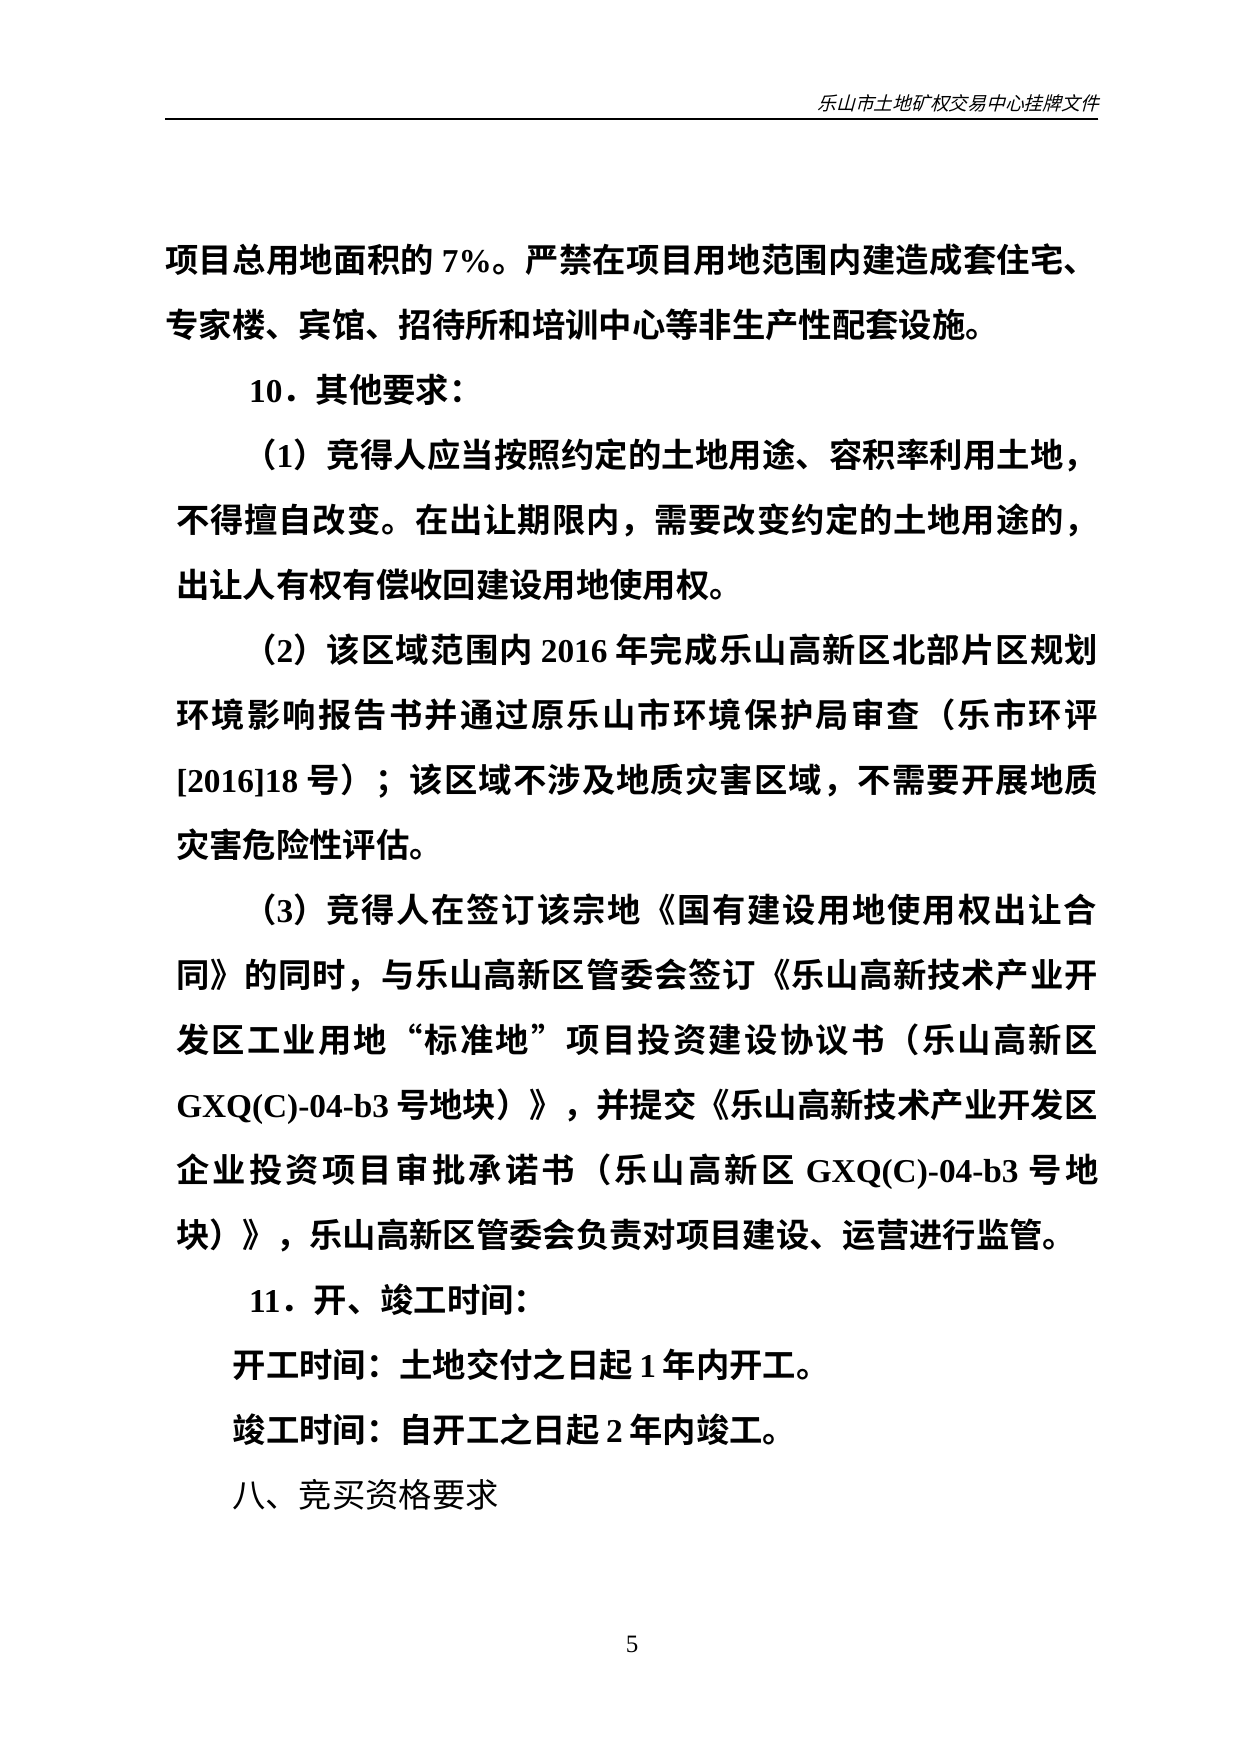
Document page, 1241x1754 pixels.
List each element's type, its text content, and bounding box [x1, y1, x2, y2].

text 开工时间：土地交付之日起1年内开工。 [165, 1331, 1098, 1396]
list 开、竣工时间： [165, 1266, 1098, 1331]
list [165, 226, 1098, 356]
text 八、竞买资格要求 [165, 1461, 1098, 1526]
text 竣工时间：自开工之日起2年内竣工。 [165, 1396, 1098, 1461]
list 竞得人应当按照约定的土地用途、容积率利用土地，不得擅自改变。在出让期限内，需要改变约定的土地用途的，出让人有权有偿收回建设用地使用权。 [176, 421, 1098, 616]
list 竞得人在签订该宗地《国有建设用地使用权出让合同》的同时，与乐山高新区管委会签订《乐山高新技术产业开发区工业用地“标准地”项目投资建设协议书（乐山高新区GXQ(C)-04-b3号地块）》，并提交《乐山高新技术产业开发区企业投资项目审批承诺书（乐山高新区GXQ(C)-04-b3号地块）》，乐山高新区管委会负责对项目建设、运营进行监管。 [176, 876, 1098, 1266]
list 其他要求： [165, 356, 1098, 421]
list 该区域范围内2016年完成乐山高新区北部片区规划环境影响报告书并通过原乐山市环境保护局审查（乐市环评[2016]18号）；该区域不涉及地质灾害区域，不需要开展地质灾害危险性评估。 [176, 616, 1098, 876]
